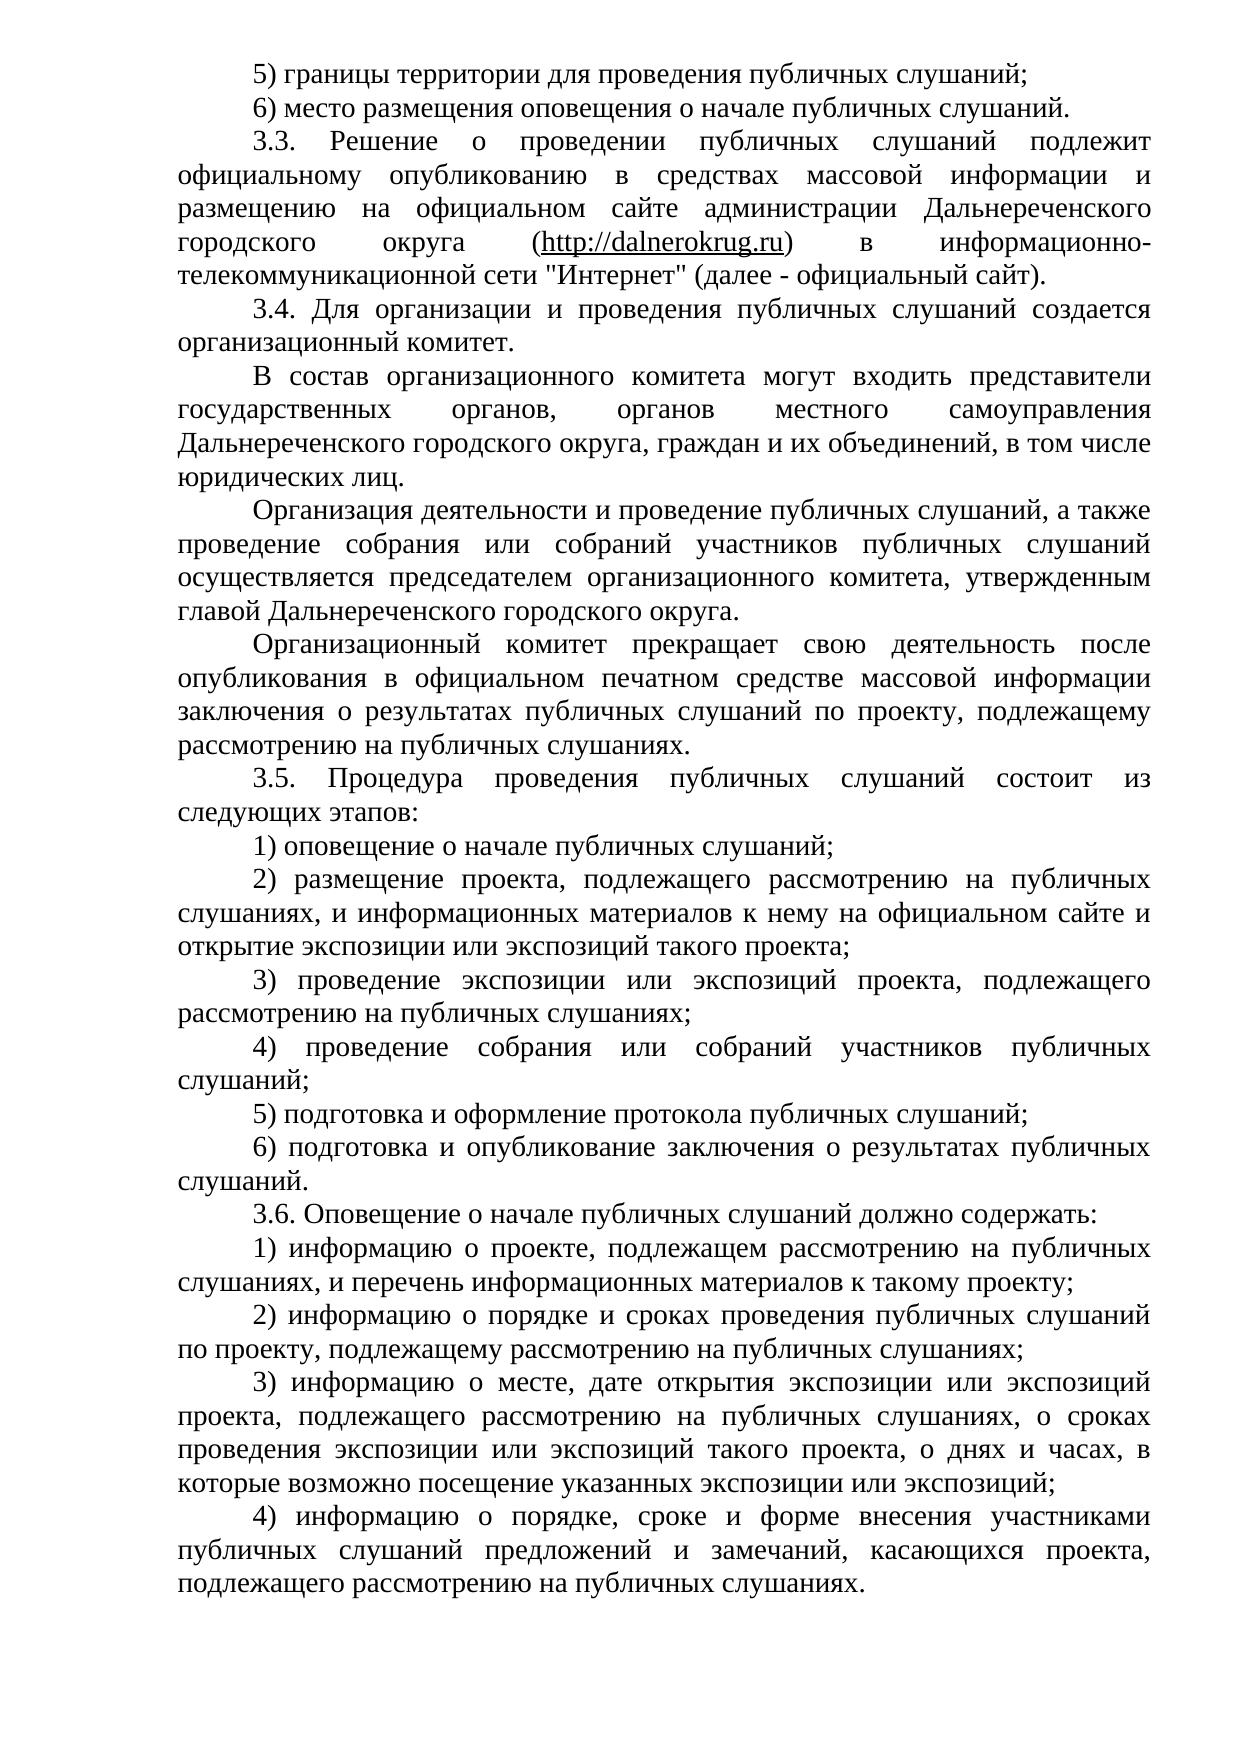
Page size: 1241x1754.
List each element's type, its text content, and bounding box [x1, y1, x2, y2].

text 1) оповещение о начале публичных слушаний; [177, 828, 1152, 861]
text Организационный комитет прекращает свою деятельность после опубликования в официальном печатном средстве массовой информации заключения о результатах публичных слушаний по проекту, подлежащему рассмотрению на публичных слушаниях. [177, 626, 1152, 761]
text 5) границы территории для проведения публичных слушаний; [177, 56, 1152, 90]
text 6) подготовка и опубликование заключения о результатах публичных слушаний. [177, 1129, 1152, 1197]
text 3) проведение экспозиции или экспозиций проекта, подлежащего рассмотрению на публичных слушаниях; [177, 962, 1152, 1029]
text 3.3. Решение о проведении публичных слушаний подлежит официальному опубликованию в средствах массовой информации и размещению на официальном сайте администрации Дальнереченского городского округа (http://dalnerokrug.ru) в информационно-телекоммуникационной сети "Интернет" (далее - официальный сайт). [177, 123, 1152, 291]
text 4) проведение собрания или собраний участников публичных слушаний; [177, 1029, 1152, 1096]
text В состав организационного комитета могут входить представители государственных органов, органов местного самоуправления Дальнереченского городского округа, граждан и их объединений, в том числе юридических лиц. [177, 358, 1152, 492]
text 6) место размещения оповещения о начале публичных слушаний. [177, 90, 1152, 123]
text 3.6. Оповещение о начале публичных слушаний должно содержать: [177, 1197, 1152, 1230]
text Организация деятельности и проведение публичных слушаний, а также проведение собрания или собраний участников публичных слушаний осуществляется председателем организационного комитета, утвержденным главой Дальнереченского городского округа. [177, 492, 1152, 626]
text 1) информацию о проекте, подлежащем рассмотрению на публичных слушаниях, и перечень информационных материалов к такому проекту; [177, 1230, 1152, 1297]
text 4) информацию о порядке, сроке и форме внесения участниками публичных слушаний предложений и замечаний, касающихся проекта, подлежащего рассмотрению на публичных слушаниях. [177, 1498, 1152, 1599]
text 5) подготовка и оформление протокола публичных слушаний; [177, 1096, 1152, 1129]
text 2) размещение проекта, подлежащего рассмотрению на публичных слушаниях, и информационных материалов к нему на официальном сайте и открытие экспозиции или экспозиций такого проекта; [177, 861, 1152, 962]
text 3) информацию о месте, дате открытия экспозиции или экспозиций проекта, подлежащего рассмотрению на публичных слушаниях, о сроках проведения экспозиции или экспозиций такого проекта, о днях и часах, в которые возможно посещение указанных экспозиции или экспозиций; [177, 1364, 1152, 1498]
text 2) информацию о порядке и сроках проведения публичных слушаний по проекту, подлежащему рассмотрению на публичных слушаниях; [177, 1297, 1152, 1364]
text 3.5. Процедура проведения публичных слушаний состоит из следующих этапов: [177, 761, 1152, 828]
text 3.4. Для организации и проведения публичных слушаний создается организационный комитет. [177, 291, 1152, 358]
